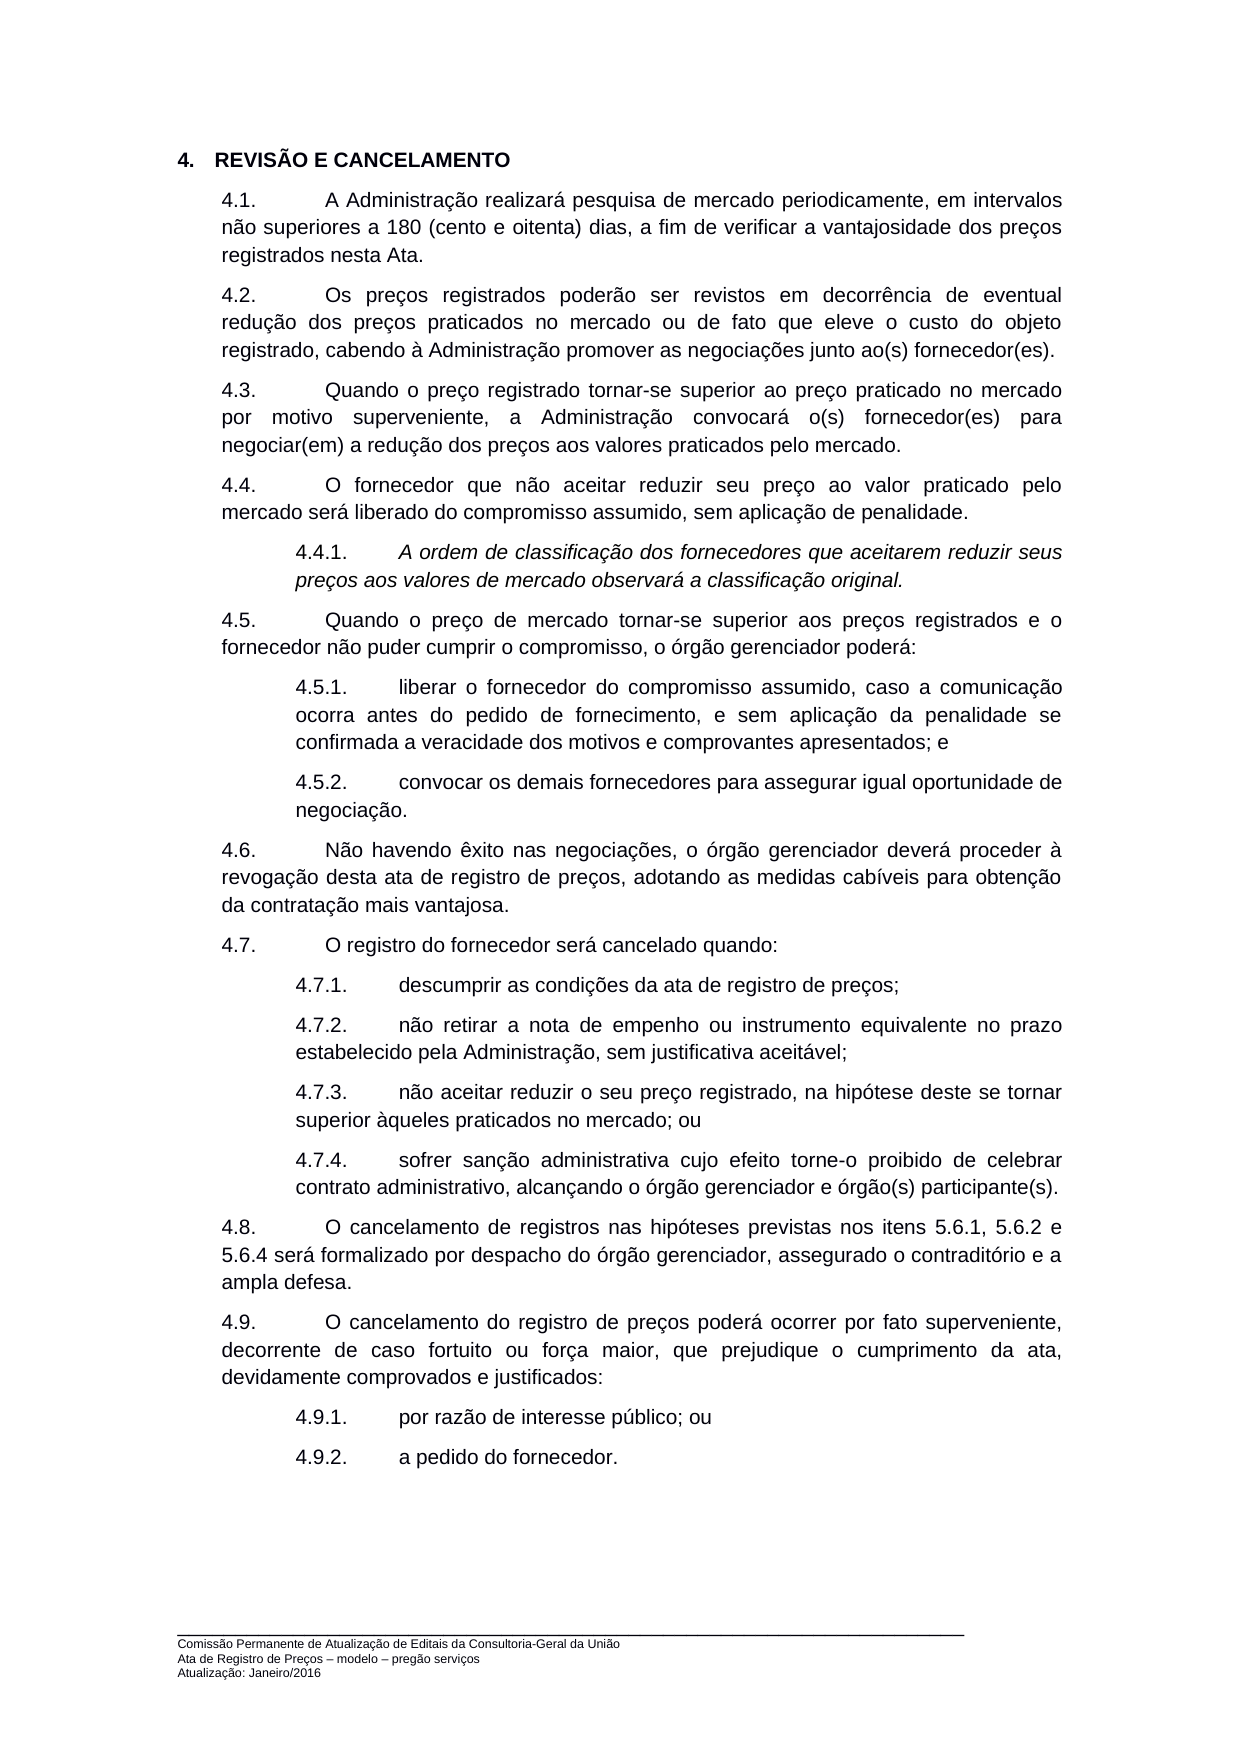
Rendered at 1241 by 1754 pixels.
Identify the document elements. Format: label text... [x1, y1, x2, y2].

list a pedido do fornecedor. [295, 1445, 1063, 1469]
list O cancelamento de registros nas hipóteses previstas nos itens 5.6.1, 5.6.2 e 5.6.4 será formalizado por despacho do órgão gerenciador, assegurado o contraditório e a ampla defesa. [221, 1215, 1063, 1294]
list não aceitar reduzir o seu preço registrado, na hipótese deste se tornar superior àqueles praticados no mercado; ou [295, 1080, 1063, 1132]
list liberar o fornecedor do compromisso assumido, caso a comunicação ocorra antes do pedido de fornecimento, e sem aplicação da penalidade se confirmada a veracidade dos motivos e comprovantes apresentados; e [295, 675, 1063, 754]
list REVISÃO E CANCELAMENTO [177, 148, 1063, 172]
list sofrer sanção administrativa cujo efeito torne-o proibido de celebrar contrato administrativo, alcançando o órgão gerenciador e órgão(s) participante(s). [295, 1148, 1063, 1199]
list O fornecedor que não aceitar reduzir seu preço ao valor praticado pelo mercado será liberado do compromisso assumido, sem aplicação de penalidade. [221, 473, 1063, 524]
list descumprir as condições da ata de registro de preços; [295, 973, 1063, 997]
list não retirar a nota de empenho ou instrumento equivalente no prazo estabelecido pela Administração, sem justificativa aceitável; [295, 1013, 1063, 1064]
list Quando o preço registrado tornar-se superior ao preço praticado no mercado por motivo superveniente, a Administração convocará o(s) fornecedor(es) para negociar(em) a redução dos preços aos valores praticados pelo mercado. [221, 378, 1063, 457]
list Os preços registrados poderão ser revistos em decorrência de eventual redução dos preços praticados no mercado ou de fato que eleve o custo do objeto registrado, cabendo à Administração promover as negociações junto ao(s) fornecedor(es). [221, 283, 1063, 362]
list A Administração realizará pesquisa de mercado periodicamente, em intervalos não superiores a 180 (cento e oitenta) dias, a fim de verificar a vantajosidade dos preços registrados nesta Ata. [221, 188, 1063, 267]
list convocar os demais fornecedores para assegurar igual oportunidade de negociação. [295, 770, 1063, 822]
list Não havendo êxito nas negociações, o órgão gerenciador deverá proceder à revogação desta ata de registro de preços, adotando as medidas cabíveis para obtenção da contratação mais vantajosa. [221, 838, 1063, 917]
list por razão de interesse público; ou [295, 1405, 1063, 1429]
list O registro do fornecedor será cancelado quando: [221, 933, 1063, 957]
list O cancelamento do registro de preços poderá ocorrer por fato superveniente, decorrente de caso fortuito ou força maior, que prejudique o cumprimento da ata, devidamente comprovados e justificados: [221, 1310, 1063, 1389]
list Quando o preço de mercado tornar-se superior aos preços registrados e o fornecedor não puder cumprir o compromisso, o órgão gerenciador poderá: [221, 608, 1063, 659]
list A ordem de classificação dos fornecedores que aceitarem reduzir seus preços aos valores de mercado observará a classificação original. [295, 540, 1063, 592]
